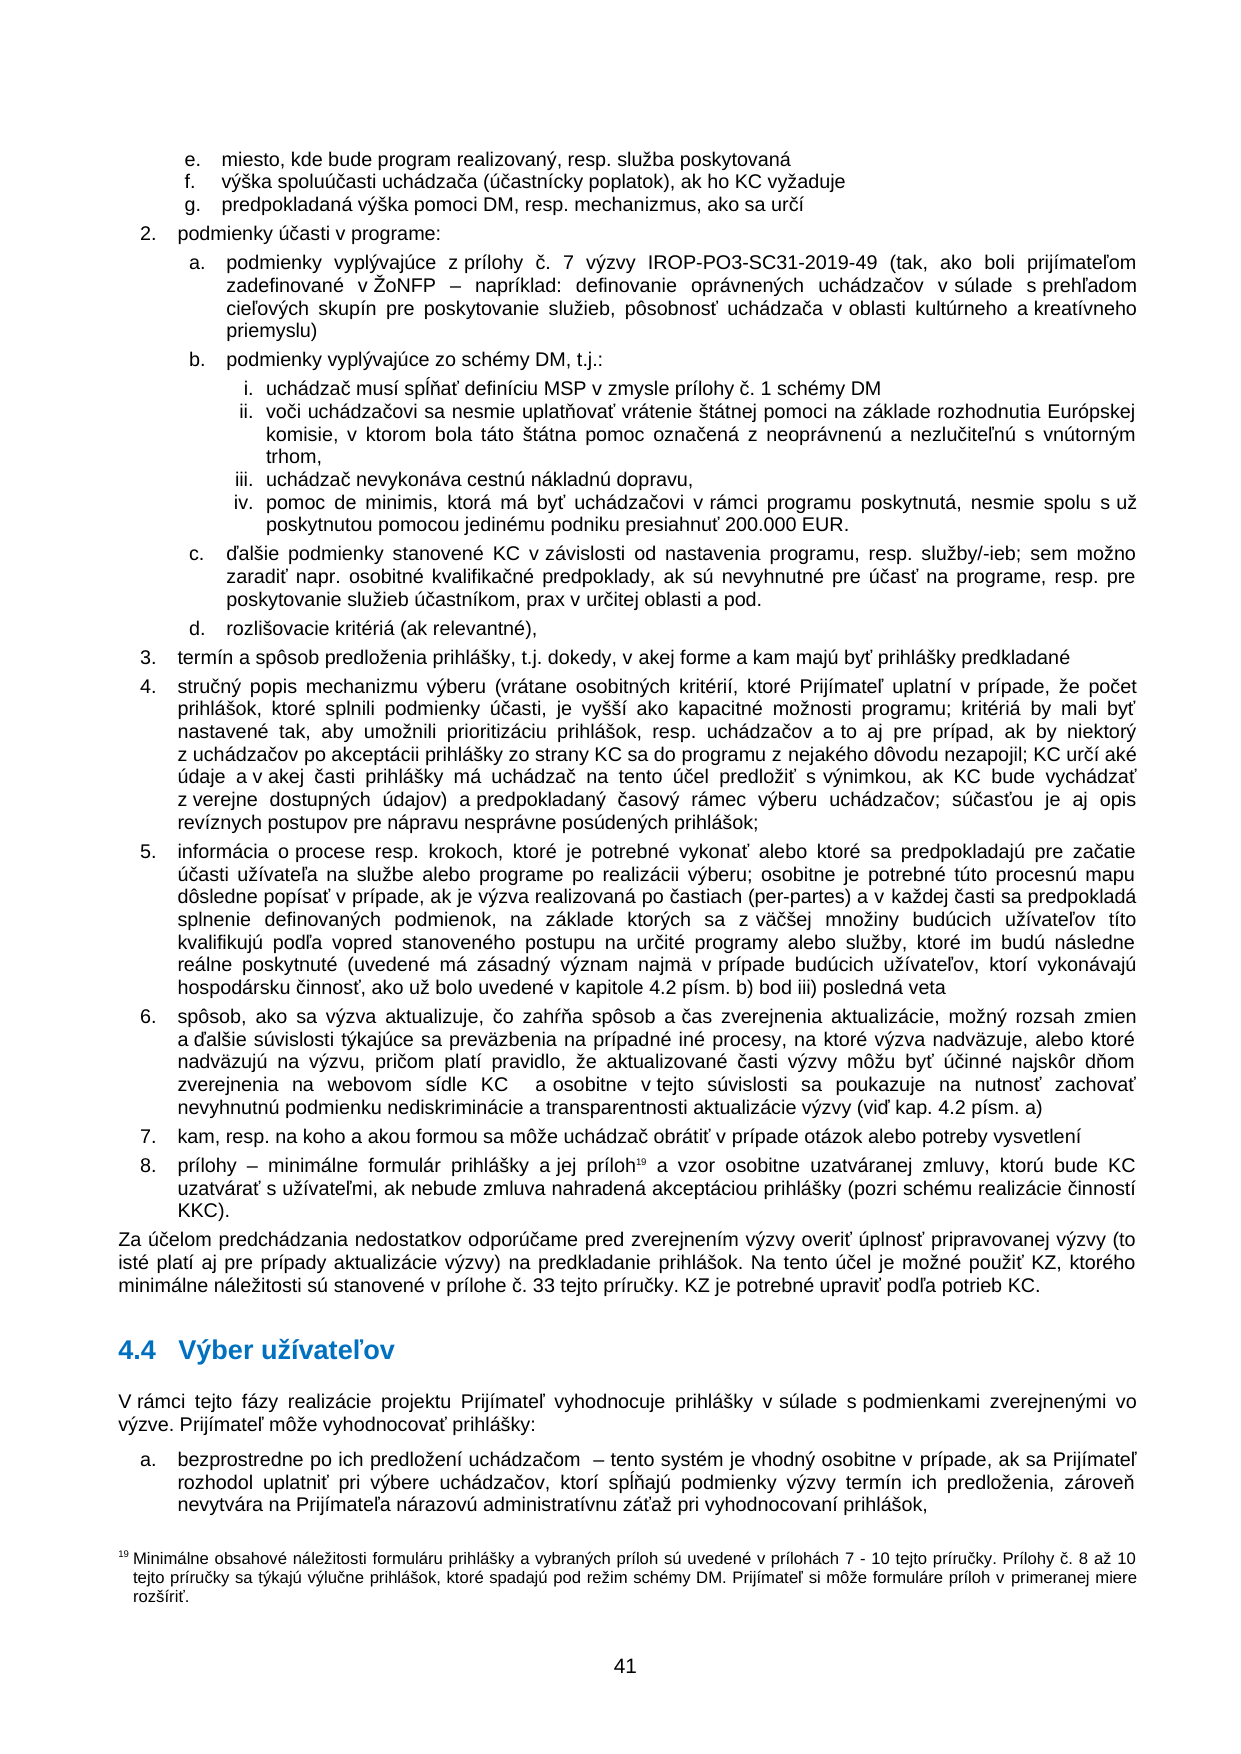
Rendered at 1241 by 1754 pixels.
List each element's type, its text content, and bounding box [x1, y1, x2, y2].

subtitle Výber užívateľov [118, 1334, 1137, 1365]
list termín a spôsob predloženia prihlášky, t.j. dokedy, v akej forme a kam majú byť prihlášky predkladané [140, 646, 1137, 668]
list voči uchádzačovi sa nesmie uplatňovať vrátenie štátnej pomoci na základe rozhodnutia Európskej komisie, v ktorom bola táto štátna pomoc označená z neoprávnenú a nezlučiteľnú s vnútorným trhom, [253, 400, 1137, 468]
text Za účelom predchádzania nedostatkov odporúčame pred zverejnením výzvy overiť úplnosť pripravovanej výzvy (to isté platí aj pre prípady aktualizácie výzvy) na predkladanie prihlášok. Na tento účel je možné použiť KZ, ktorého minimálne náležitosti sú stanovené v prílohe č. 33 tejto príručky. KZ je potrebné upraviť podľa potrieb KC. [118, 1228, 1137, 1296]
list stručný popis mechanizmu výberu (vrátane osobitných kritérií, ktoré Prijímateľ uplatní v prípade, že počet prihlášok, ktoré splnili podmienky účasti, je vyšší ako kapacitné možnosti programu; kritériá by mali byť nastavené tak, aby umožnili prioritizáciu prihlášok, resp. uchádzačov a to aj pre prípad, ak by niektorý z uchádzačov po akceptácii prihlášky zo strany KC sa do programu z nejakého dôvodu nezapojil; KC určí aké údaje a v akej časti prihlášky má uchádzač na tento účel predložiť s výnimkou, ak KC bude vychádzať z verejne dostupných údajov) a predpokladaný časový rámec výberu uchádzačov; súčasťou je aj opis revíznych postupov pre nápravu nesprávne posúdených prihlášok; [140, 674, 1137, 833]
list predpokladaná výška pomoci DM, resp. mechanizmus, ako sa určí [184, 193, 1137, 216]
list uchádzač nevykonáva cestnú nákladnú dopravu, [253, 468, 1137, 491]
list prílohy – minimálne formulár prihlášky a jej príloh a vzor osobitne uzatváranej zmluvy, ktorú bude KC uzatvárať s užívateľmi, ak nebude zmluva nahradená akceptáciou prihlášky (pozri schému realizácie činností KKC). [140, 1154, 1137, 1222]
list podmienky vyplývajúce zo schémy DM, t.j.: [189, 348, 1137, 371]
list ďalšie podmienky stanovené KC v závislosti od nastavenia programu, resp. služby/-ieb; sem možno zaradiť napr. osobitné kvalifikačné predpoklady, ak sú nevyhnutné pre účasť na programe, resp. pre poskytovanie služieb účastníkom, prax v určitej oblasti a pod. [189, 542, 1137, 610]
list informácia o procese resp. krokoch, ktoré je potrebné vykonať alebo ktoré sa predpokladajú pre začatie účasti užívateľa na službe alebo programe po realizácii výberu; osobitne je potrebné túto procesnú mapu dôsledne popísať v prípade, ak je výzva realizovaná po častiach (per-partes) a v každej časti sa predpokladá splnenie definovaných podmienok, na základe ktorých sa z väčšej množiny budúcich užívateľov títo kvalifikujú podľa vopred stanoveného postupu na určité programy alebo služby, ktoré im budú následne reálne poskytnuté (uvedené má zásadný význam najmä v prípade budúcich užívateľov, ktorí vykonávajú hospodársku činnosť, ako už bolo uvedené v kapitole 4.2 písm. b) bod iii) posledná veta [140, 840, 1137, 999]
list rozlišovacie kritériá (ak relevantné), [189, 617, 1137, 639]
list podmienky vyplývajúce z prílohy č. 7 výzvy IROP-PO3-SC31-2019-49 (tak, ako boli prijímateľom zadefinované v ŽoNFP – napríklad: definovanie oprávnených uchádzačov v súlade s prehľadom cieľových skupín pre poskytovanie služieb, pôsobnosť uchádzača v oblasti kultúrneho a kreatívneho priemyslu) [189, 251, 1137, 342]
list pomoc de minimis, ktorá má byť uchádzačovi v rámci programu poskytnutá, nesmie spolu s už poskytnutou pomocou jedinému podniku presiahnuť 200.000 EUR. [253, 491, 1137, 536]
text V rámci tejto fázy realizácie projektu Prijímateľ vyhodnocuje prihlášky v súlade s podmienkami zverejnenými vo výzve. Prijímateľ môže vyhodnocovať prihlášky: [118, 1390, 1137, 1435]
list kam, resp. na koho a akou formou sa môže uchádzač obrátiť v prípade otázok alebo potreby vysvetlení [140, 1125, 1137, 1147]
list bezprostredne po ich predložení uchádzačom – tento systém je vhodný osobitne v prípade, ak sa Prijímateľ rozhodol uplatniť pri výbere uchádzačov, ktorí spĺňajú podmienky výzvy termín ich predloženia, zároveň nevytvára na Prijímateľa nárazovú administratívnu záťaž pri vyhodnocovaní prihlášok, [140, 1448, 1137, 1516]
list spôsob, ako sa výzva aktualizuje, čo zahŕňa spôsob a čas zverejnenia aktualizácie, možný rozsah zmien a ďalšie súvislosti týkajúce sa preväzbenia na prípadné iné procesy, na ktoré výzva nadväzuje, alebo ktoré nadväzujú na výzvu, pričom platí pravidlo, že aktualizované časti výzvy môžu byť účinné najskôr dňom zverejnenia na webovom sídle KC a osobitne v tejto súvislosti sa poukazuje na nutnosť zachovať nevyhnutnú podmienku nediskriminácie a transparentnosti aktualizácie výzvy (viď kap. 4.2 písm. a) [140, 1005, 1137, 1118]
list uchádzač musí spĺňať definíciu MSP v zmysle prílohy č. 1 schémy DM [253, 377, 1137, 400]
list miesto, kde bude program realizovaný, resp. služba poskytovaná [184, 148, 1137, 170]
list podmienky účasti v programe: [140, 222, 1137, 245]
list výška spoluúčasti uchádzača (účastnícky poplatok), ak ho KC vyžaduje [184, 170, 1137, 193]
